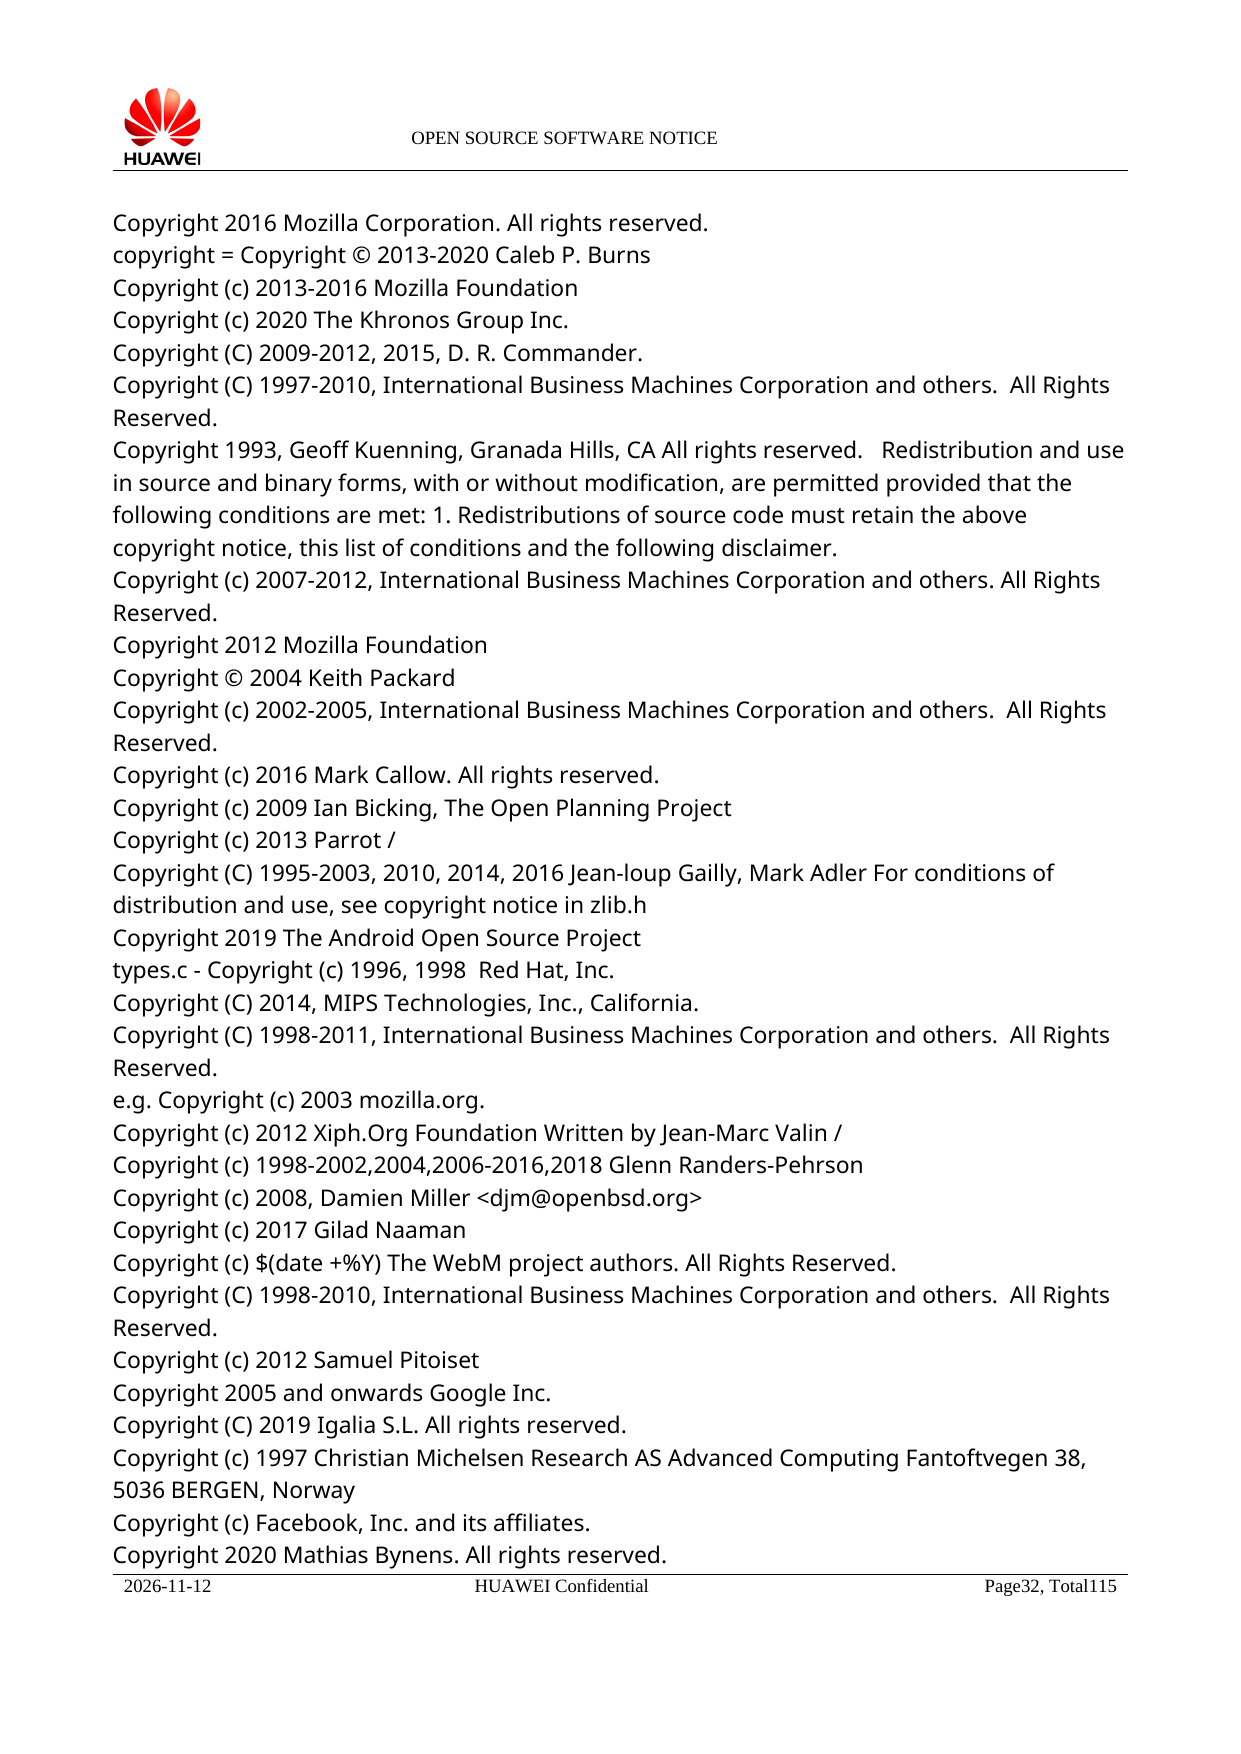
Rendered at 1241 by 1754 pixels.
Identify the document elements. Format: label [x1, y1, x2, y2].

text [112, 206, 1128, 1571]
picture [124, 88, 201, 165]
